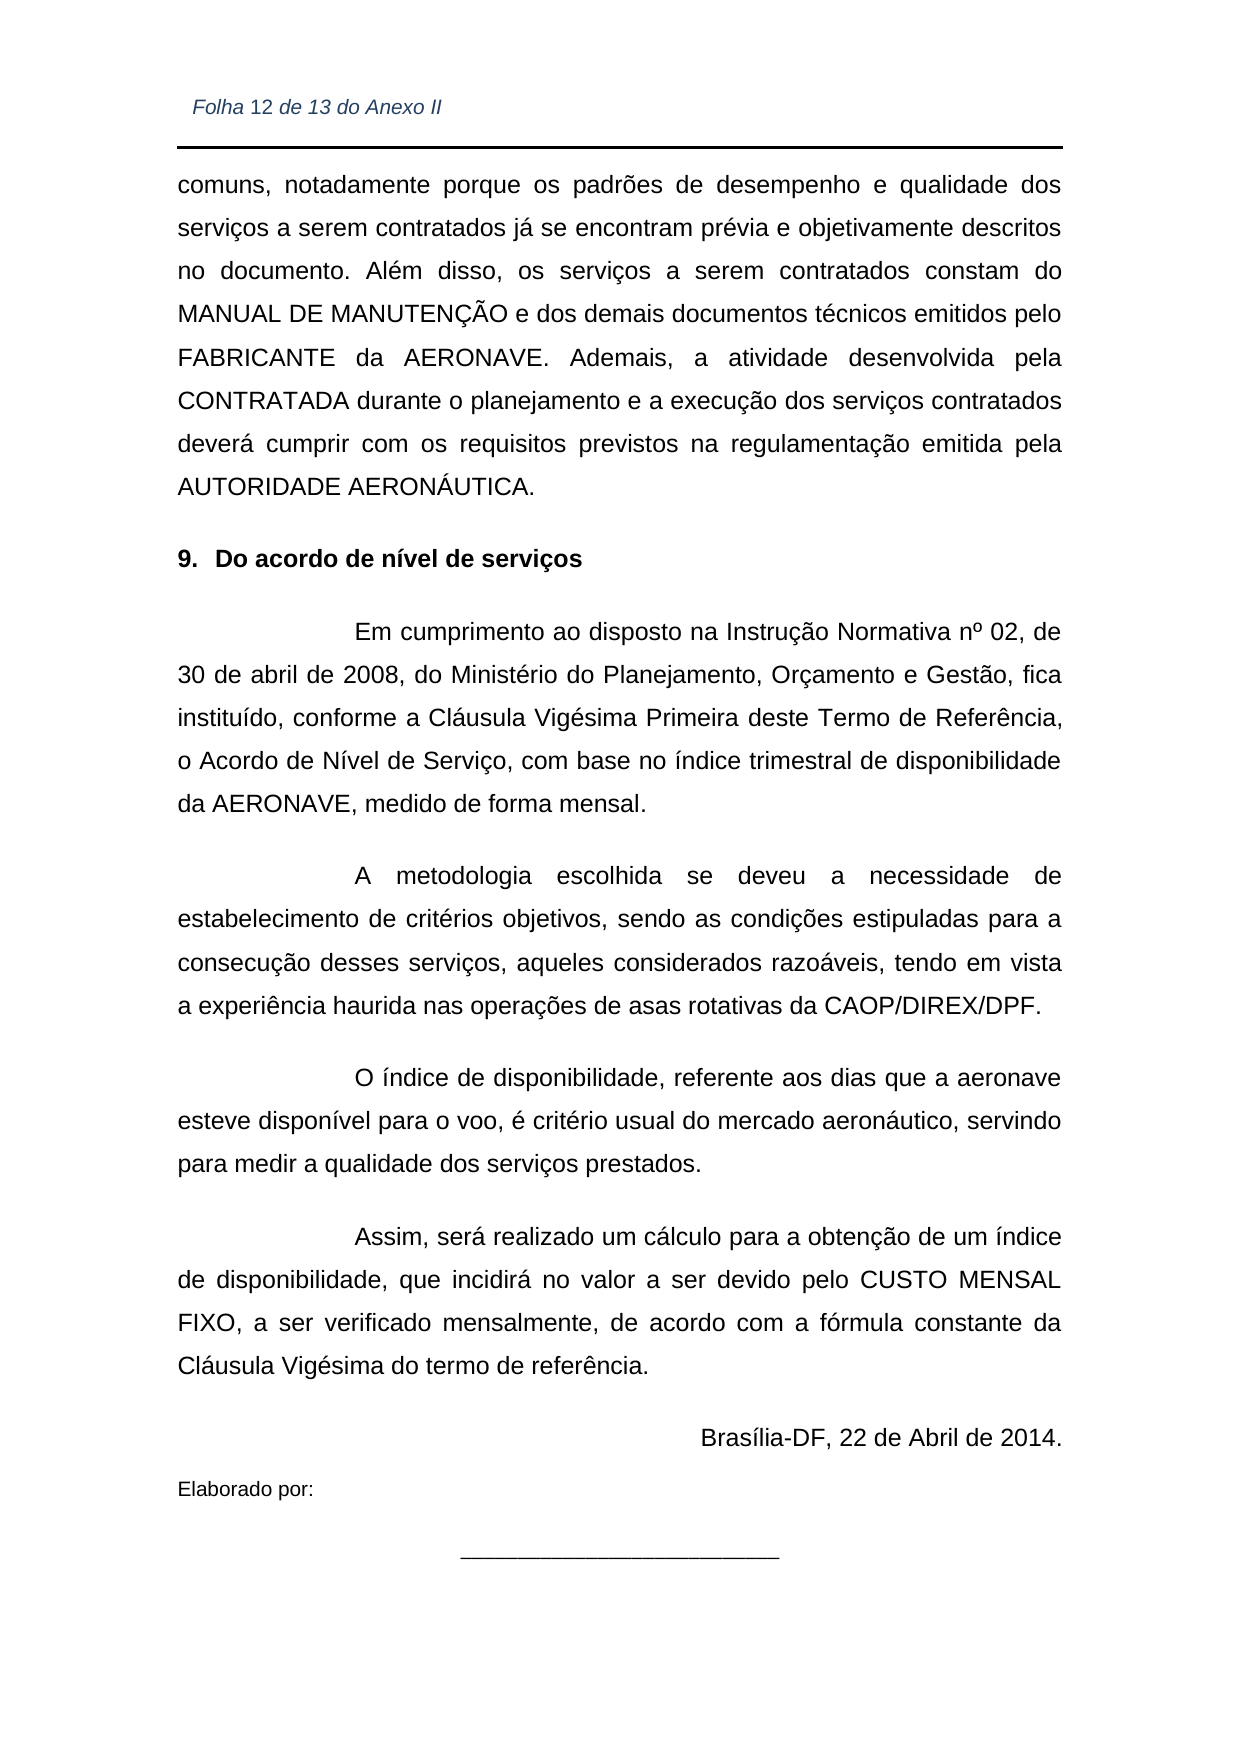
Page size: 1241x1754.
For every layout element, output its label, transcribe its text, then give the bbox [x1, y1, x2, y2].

text O índice de disponibilidade, referente aos dias que a aeronave esteve disponível para o voo, é critério usual do mercado aeronáutico, servindo para medir a qualidade dos serviços prestados. [177, 1063, 1063, 1178]
text Elaborado por: [177, 1477, 1063, 1501]
text Em cumprimento ao disposto na Instrução Normativa nº 02, de 30 de abril de 2008, do Ministério do Planejamento, Orçamento e Gestão, fica instituído, conforme a Cláusula Vigésima Primeira deste Termo de Referência, o Acordo de Nível de Serviço, com base no índice trimestral de disponibilidade da AERONAVE, medido de forma mensal. [177, 616, 1063, 818]
list Do acordo de nível de serviços [177, 544, 1063, 573]
text Assim, será realizado um cálculo para a obtenção de um índice de disponibilidade, que incidirá no valor a ser devido pelo CUSTO MENSAL FIXO, a ser verificado mensalmente, de acordo com a fórmula constante da Cláusula Vigésima do termo de referência. [177, 1221, 1063, 1379]
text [177, 170, 1063, 501]
text A metodologia escolhida se deveu a necessidade de estabelecimento de critérios objetivos, sendo as condições estipuladas para a consecução desses serviços, aqueles considerados razoáveis, tendo em vista a experiência haurida nas operações de asas rotativas da CAOP/DIREX/DPF. [177, 861, 1063, 1019]
text ____________________________ [177, 1534, 1063, 1562]
text Brasília-DF, 22 de Abril de 2014. [177, 1423, 1063, 1452]
